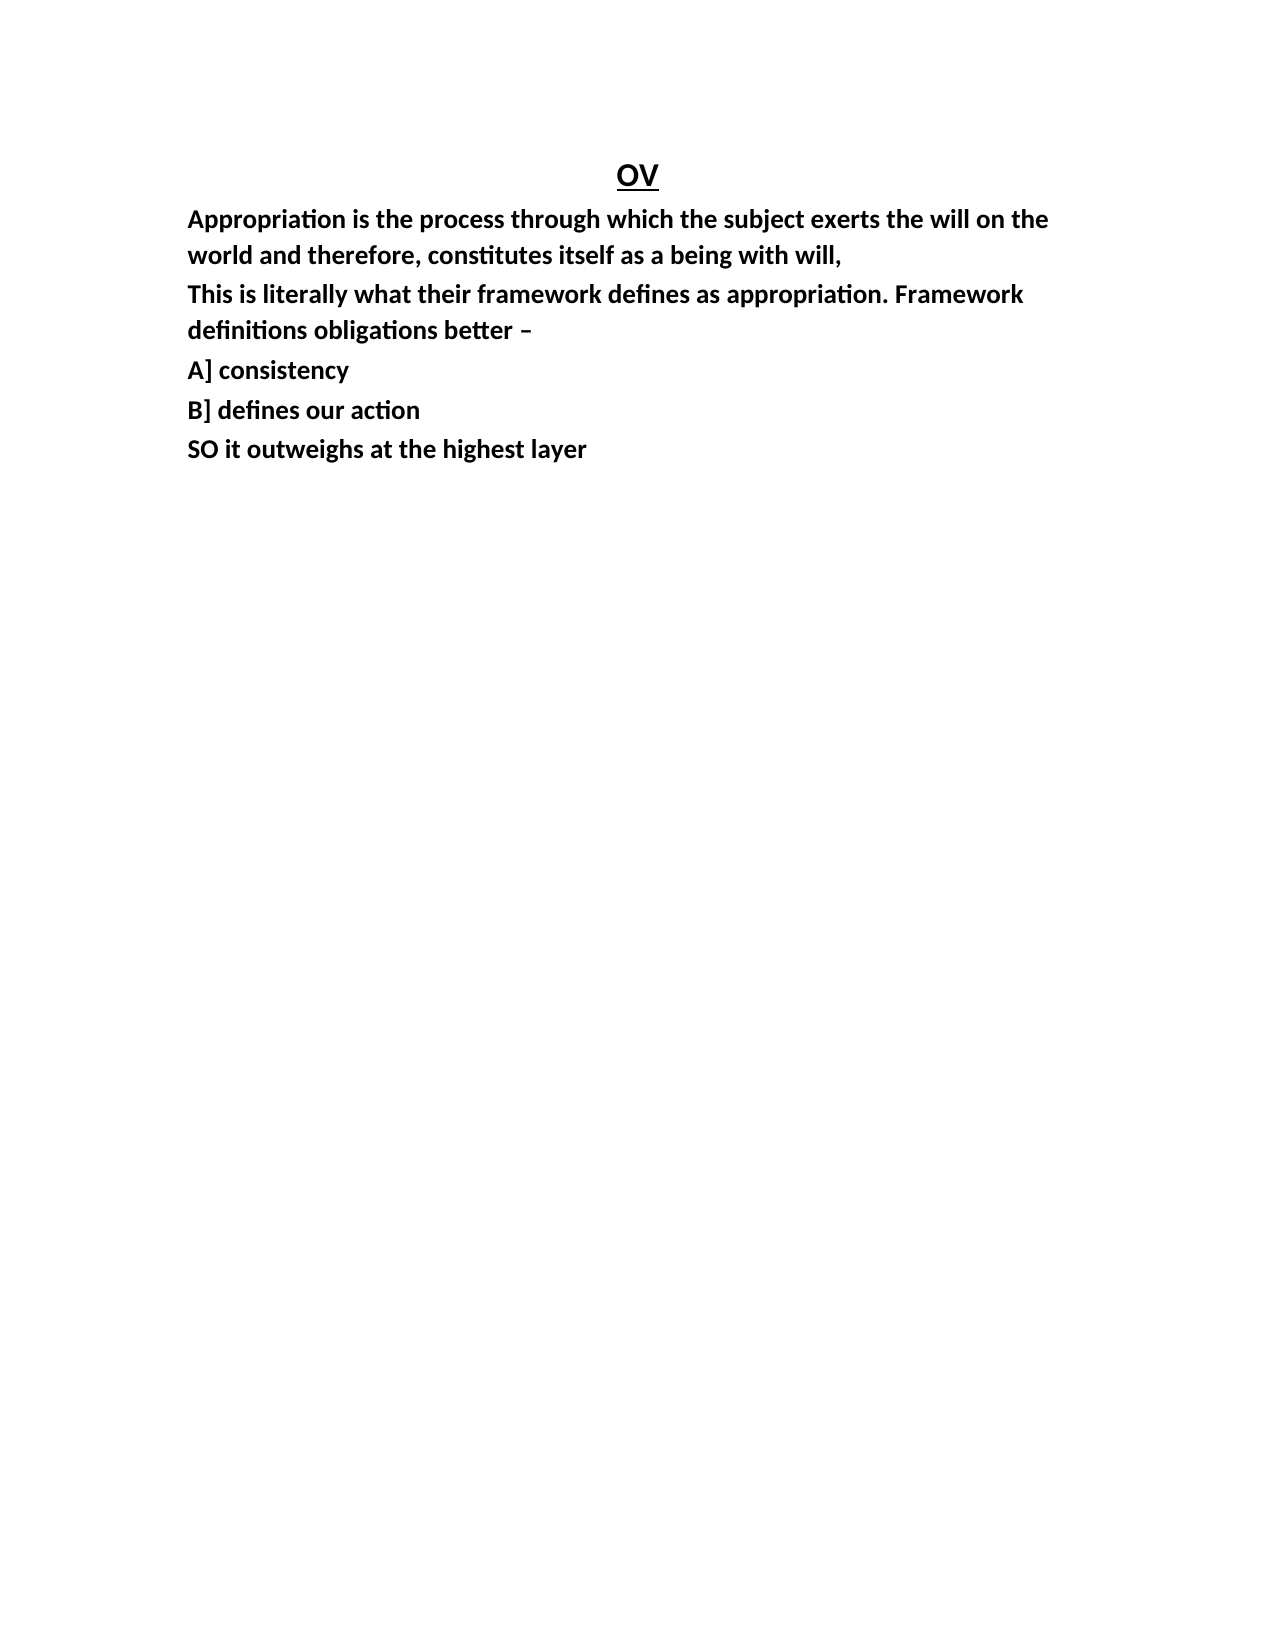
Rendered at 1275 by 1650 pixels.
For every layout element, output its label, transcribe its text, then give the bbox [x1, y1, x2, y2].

subtitle Appropriation is the process through which the subject exerts the will on the world and therefore, constitutes itself as a being with will, [187, 202, 1087, 271]
subtitle This is literally what their framework defines as appropriation. Framework definitions obligations better – [187, 278, 1087, 346]
subtitle A] consistency [187, 353, 1087, 386]
subtitle B] defines our action [187, 393, 1087, 426]
subtitle SO it outweighs at the highest layer [187, 433, 1087, 466]
subtitle OV [187, 154, 1087, 195]
